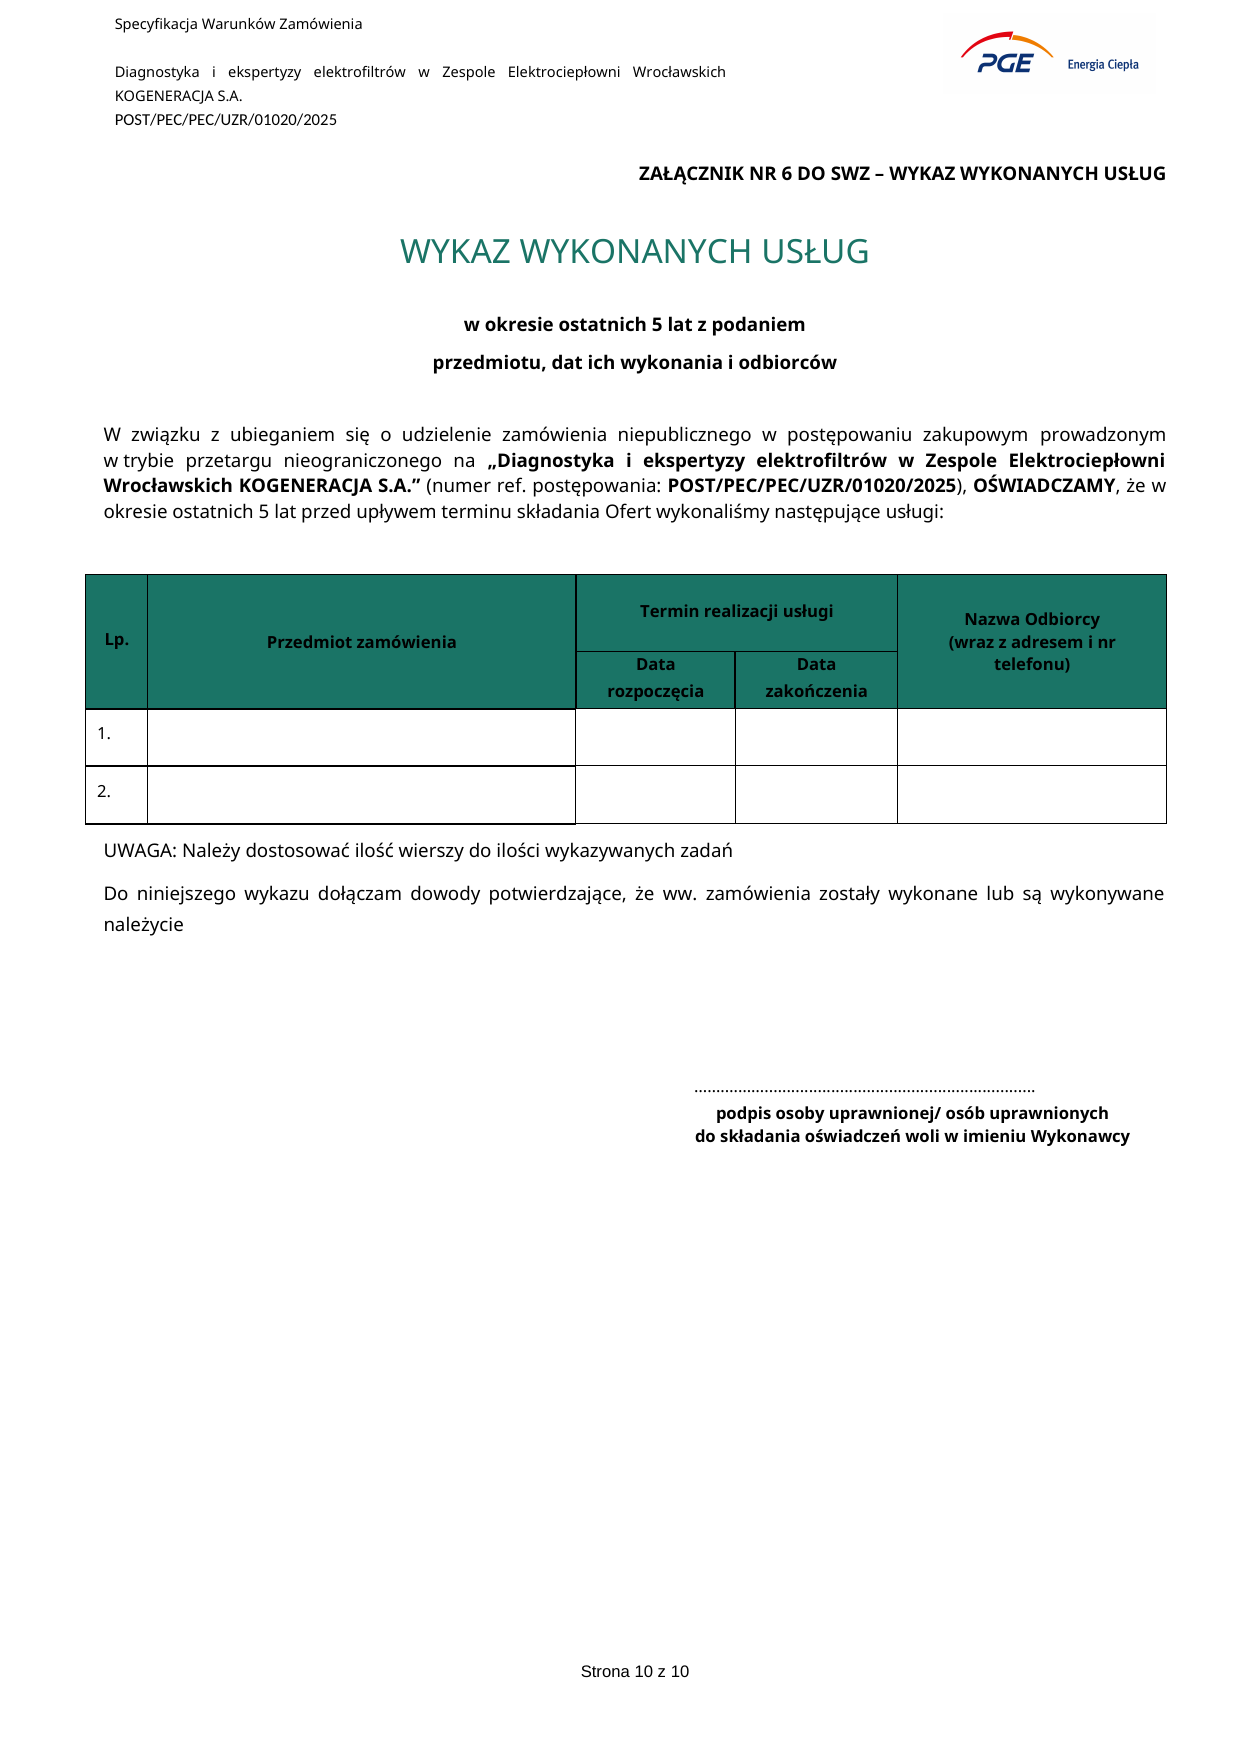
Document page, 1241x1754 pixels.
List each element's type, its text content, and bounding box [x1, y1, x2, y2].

table_cell [898, 766, 1166, 823]
picture [943, 13, 1156, 94]
table_header Lp. [86, 575, 147, 708]
text przedmiotu, dat ich wykonania i odbiorców [103, 350, 1166, 375]
table_cell [736, 709, 897, 765]
text ZAŁĄCZNIK NR 6 DO SWZ – WYKAZ WYKONANYCH USŁUG [103, 160, 1166, 186]
table_cell [576, 709, 735, 765]
text …….………..…........................................................ [694, 1044, 1240, 1097]
table_header Przedmiot zamówienia [148, 575, 575, 708]
table_cell [576, 766, 735, 823]
table_cell [148, 710, 575, 765]
text W związku z ubieganiem się o udzielenie zamówienia niepublicznego w postępowaniu zakupowym prowadzonym w trybie przetargu nieograniczonego na „Diagnostyka i ekspertyzy elektrofiltrów w Zespole Elektrociepłowni Wrocławskich KOGENERACJA S.A.” (numer ref. postępowania: POST/PEC/PEC/UZR/01020/2025), OŚWIADCZAMY, że w okresie ostatnich 5 lat przed upływem terminu składania Ofert wykonaliśmy następujące usługi: [103, 422, 1166, 524]
text WYKAZ WYKONANYCH USŁUG [103, 228, 1166, 274]
text w okresie ostatnich 5 lat z podaniem [103, 312, 1166, 337]
table_cell [86, 710, 147, 765]
text Do niniejszego wykazu dołączam dowody potwierdzające, że ww. zamówienia zostały wykonane lub są wykonywane należycie [103, 880, 1166, 936]
table_cell [898, 709, 1166, 765]
table_cell Data zakończenia [736, 652, 897, 708]
table_cell [736, 766, 897, 823]
table_cell [148, 767, 575, 823]
text podpis osoby uprawnionej/ osób uprawnionych do składania oświadczeń woli w imieniu Wykonawcy [666, 1102, 1159, 1147]
table_header Termin realizacji usługi [577, 575, 897, 651]
table_header Nazwa Odbiorcy (wraz z adresem i nr telefonu) [898, 575, 1166, 708]
table_cell Data rozpoczęcia [577, 652, 734, 708]
table_cell [86, 767, 147, 823]
text UWAGA: Należy dostosować ilość wierszy do ilości wykazywanych zadań [103, 837, 1166, 863]
